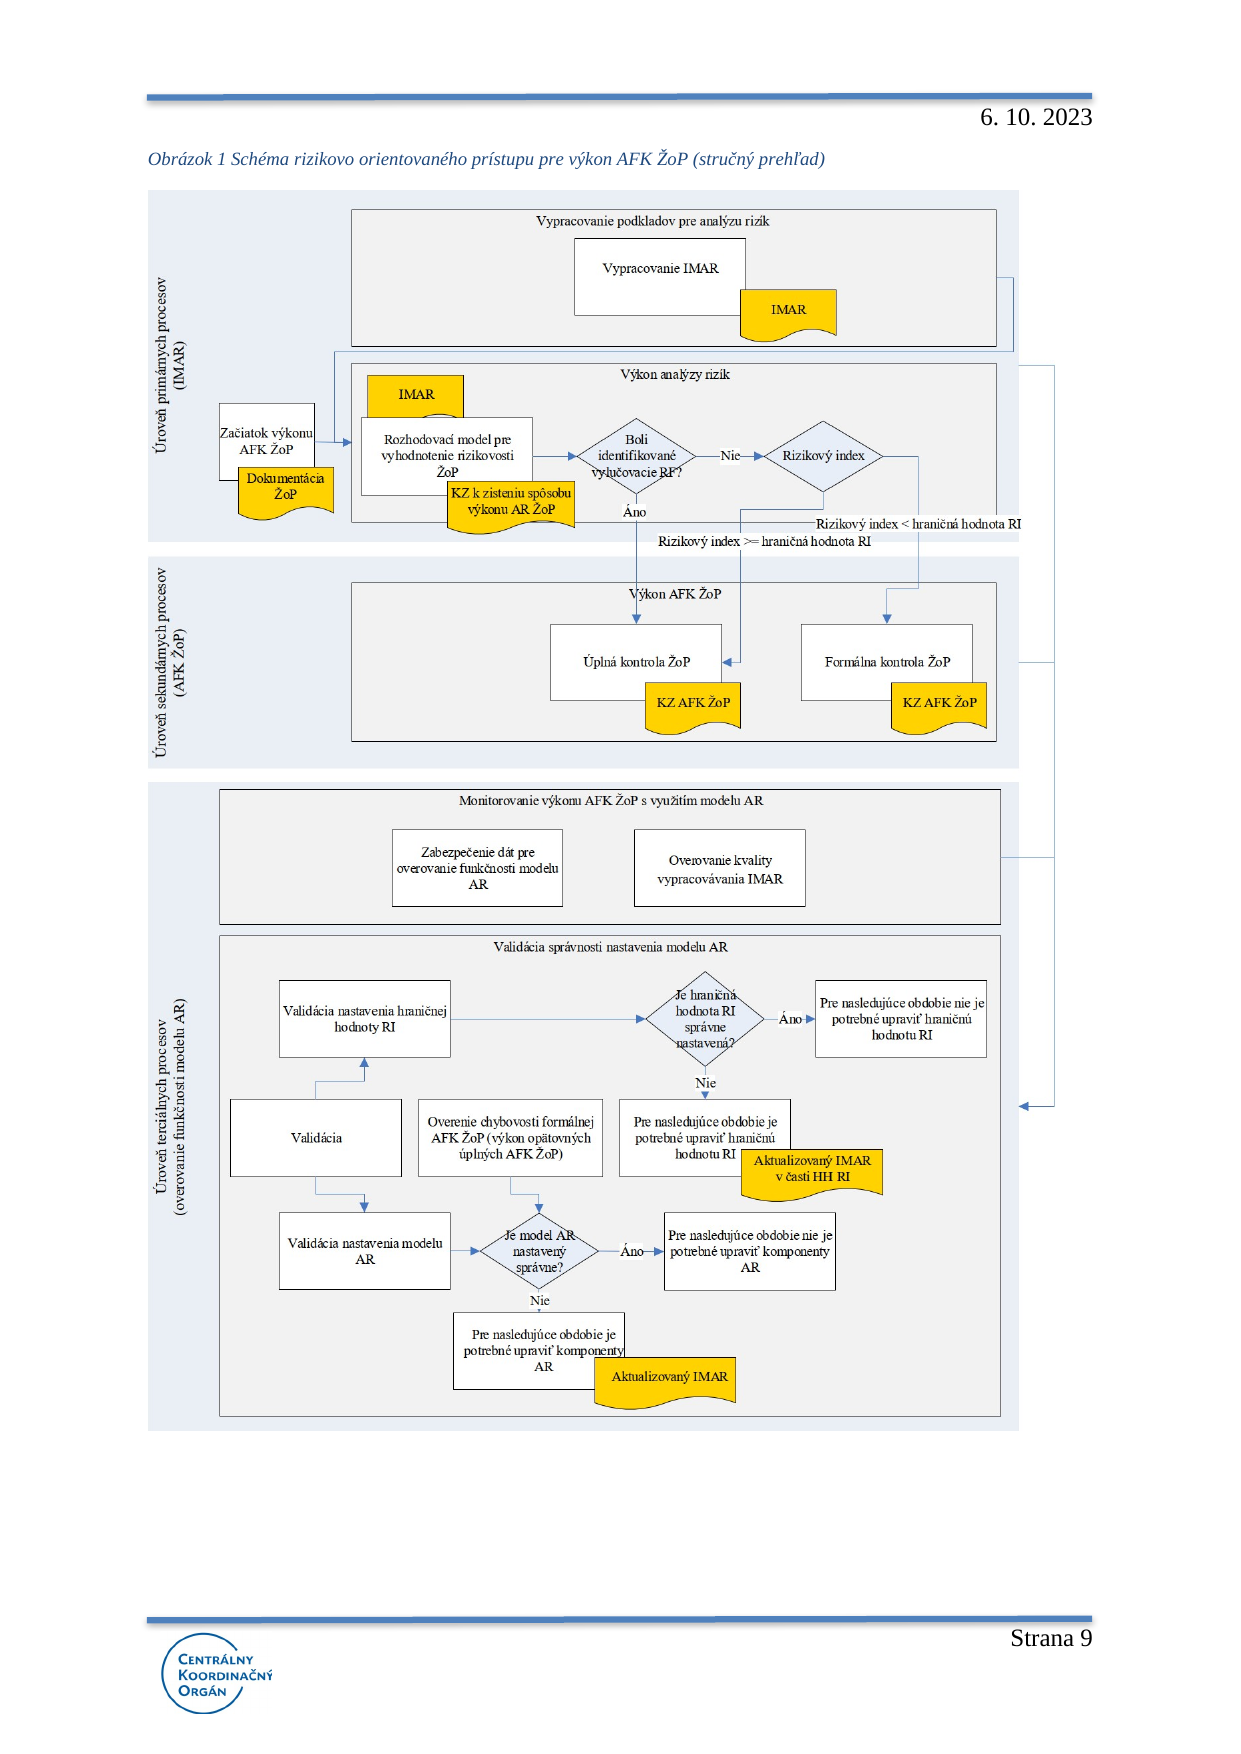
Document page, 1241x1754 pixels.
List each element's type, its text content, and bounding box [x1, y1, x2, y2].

text Obrázok 1 Schéma rizikovo orientovaného prístupu pre výkon AFK ŽoP (stručný prehľad) [148, 148, 1093, 169]
picture [147, 190, 1059, 1431]
picture [159, 1631, 272, 1713]
